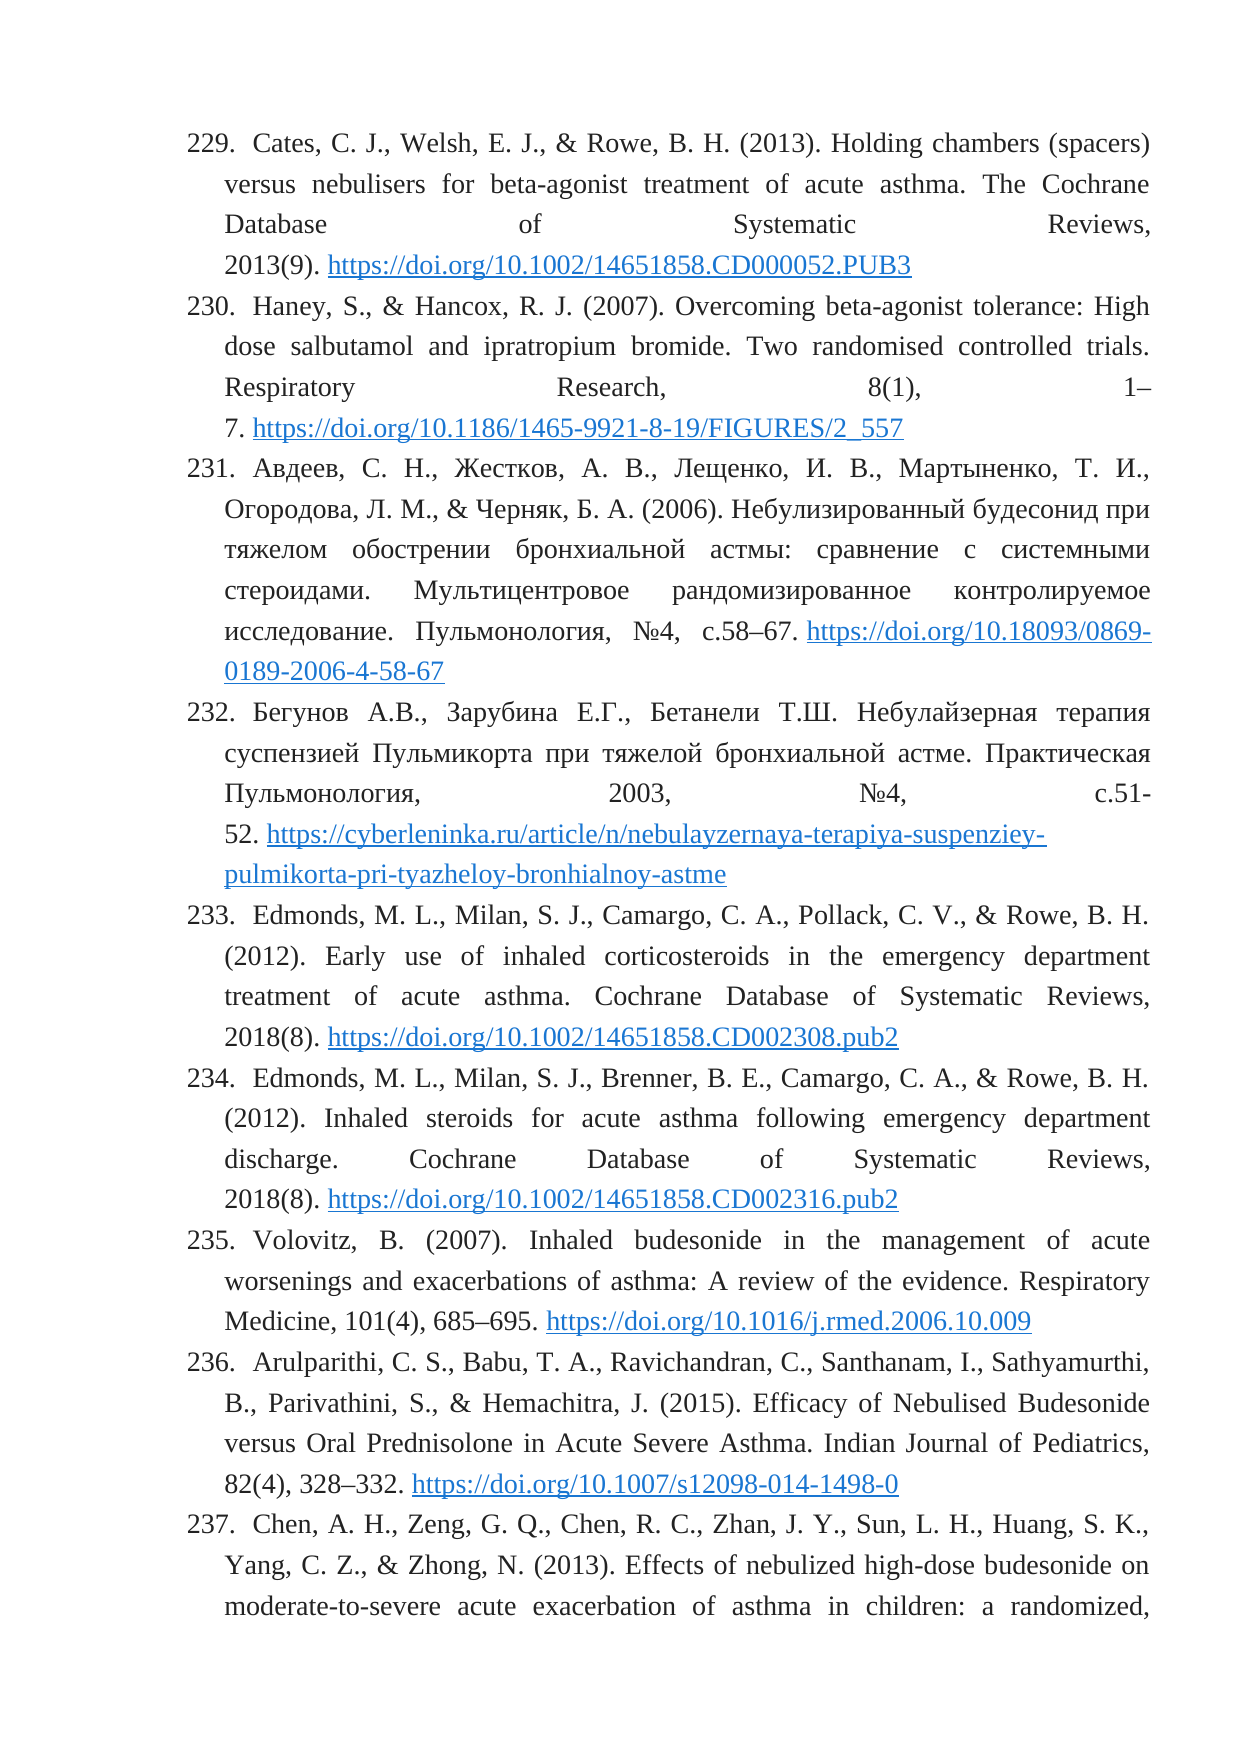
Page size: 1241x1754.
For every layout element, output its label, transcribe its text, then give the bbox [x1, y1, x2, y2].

list Бегунов А.В., Зарубина Е.Г., Бетанели Т.Ш. Небулайзерная терапия суспензией Пульмикорта при тяжелой бронхиальной астме. Практическая Пульмонология, 2003, №4, с.51-52. https://cyberleninka.ru/article/n/nebulayzernaya-terapiya-suspenziey-pulmikorta-pri-tyazheloy-bronhialnoy-astme [187, 687, 1152, 890]
list Cates, C. J., Welsh, E. J., & Rowe, B. H. (2013). Holding chambers (spacers) versus nebulisers for beta-agonist treatment of acute asthma. The Cochrane Database of Systematic Reviews, 2013(9). https://doi.org/10.1002/14651858.CD000052.PUB3 [187, 118, 1152, 281]
list Edmonds, M. L., Milan, S. J., Brenner, B. E., Camargo, C. A., & Rowe, B. H. (2012). Inhaled steroids for acute asthma following emergency department discharge. Cochrane Database of Systematic Reviews, 2018(8). https://doi.org/10.1002/14651858.CD002316.pub2 [187, 1052, 1152, 1215]
list Edmonds, M. L., Milan, S. J., Camargo, C. A., Pollack, C. V., & Rowe, B. H. (2012). Early use of inhaled corticosteroids in the emergency department treatment of acute asthma. Cochrane Database of Systematic Reviews, 2018(8). https://doi.org/10.1002/14651858.CD002308.pub2 [187, 890, 1152, 1052]
list Haney, S., & Hancox, R. J. (2007). Overcoming beta-agonist tolerance: High dose salbutamol and ipratropium bromide. Two randomised controlled trials. Respiratory Research, 8(1), 1–7. https://doi.org/10.1186/1465-9921-8-19/FIGURES/2_557 [187, 281, 1152, 443]
list Volovitz, B. (2007). Inhaled budesonide in the management of acute worsenings and exacerbations of asthma: A review of the evidence. Respiratory Medicine, 101(4), 685–695. https://doi.org/10.1016/j.rmed.2006.10.009 [187, 1215, 1152, 1337]
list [187, 1499, 1152, 1621]
list Авдеев, С. Н., Жестков, А. В., Лещенко, И. В., Мартыненко, Т. И., Огородова, Л. М., & Черняк, Б. А. (2006). Небулизированный будесонид при тяжелом обострении бронхиальной астмы: сравнение с системными стероидами. Мультицентровое рандомизированное контролируемое исследование. Пульмонология, №4, с.58–67. https://doi.org/10.18093/0869-0189-2006-4-58-67 [187, 443, 1152, 687]
